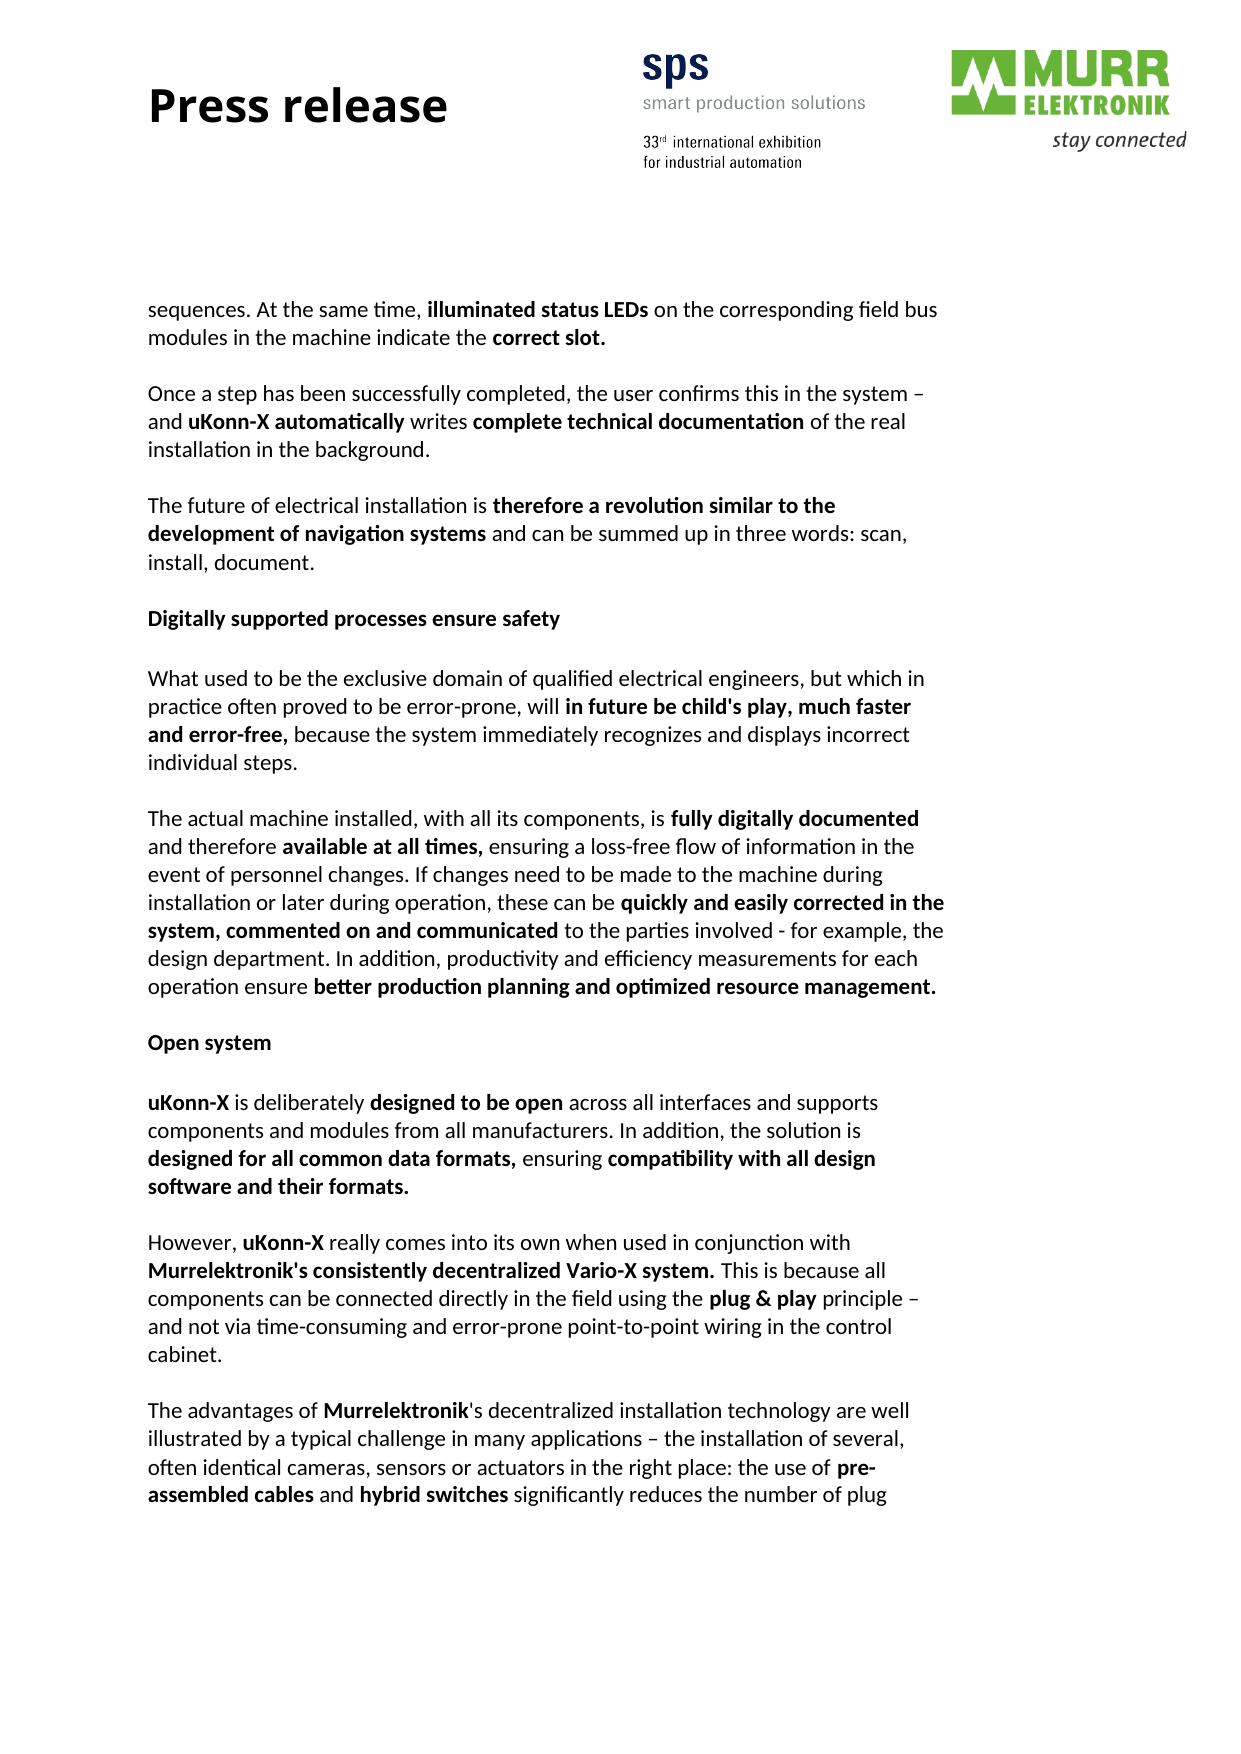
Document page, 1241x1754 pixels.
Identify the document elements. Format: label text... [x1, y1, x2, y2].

text Once a step has been successfully completed, the user confirms this in the system – and uKonn-X automatically writes complete technical documentation of the real installation in the background. [148, 379, 945, 463]
picture [643, 54, 865, 168]
text However, uKonn-X really comes into its own when used in conjunction with Murrelektronik's consistently decentralized Vario-X system. This is because all components can be connected directly in the field using the plug & play principle – and not via time-consuming and error-prone point-to-point wiring in the control cabinet. [148, 1228, 945, 1368]
text What used to be the exclusive domain of qualified electrical engineers, but which in practice often proved to be error-prone, will in future be child's play, much faster and error-free, because the system immediately recognizes and displays incorrect individual steps. [148, 664, 945, 776]
picture [951, 50, 1187, 152]
text Open system [148, 1028, 945, 1056]
text The actual machine installed, with all its components, is fully digitally documented and therefore available at all times, ensuring a loss-free flow of information in the event of personnel changes. If changes need to be made to the machine during installation or later during operation, these can be quickly and easily corrected in the system, commented on and communicated to the parties involved - for example, the design department. In addition, productivity and efficiency measurements for each operation ensure better production planning and optimized resource management. [148, 804, 945, 1000]
text Digitally supported processes ensure safety [148, 604, 945, 632]
text The future of electrical installation is therefore a revolution similar to the development of navigation systems and can be summed up in three words: scan, install, document. [148, 492, 945, 576]
text uKonn-X is deliberately designed to be open across all interfaces and supports components and modules from all manufacturers. In addition, the solution is designed for all common data formats, ensuring compatibility with all design software and their formats. [148, 1088, 945, 1200]
